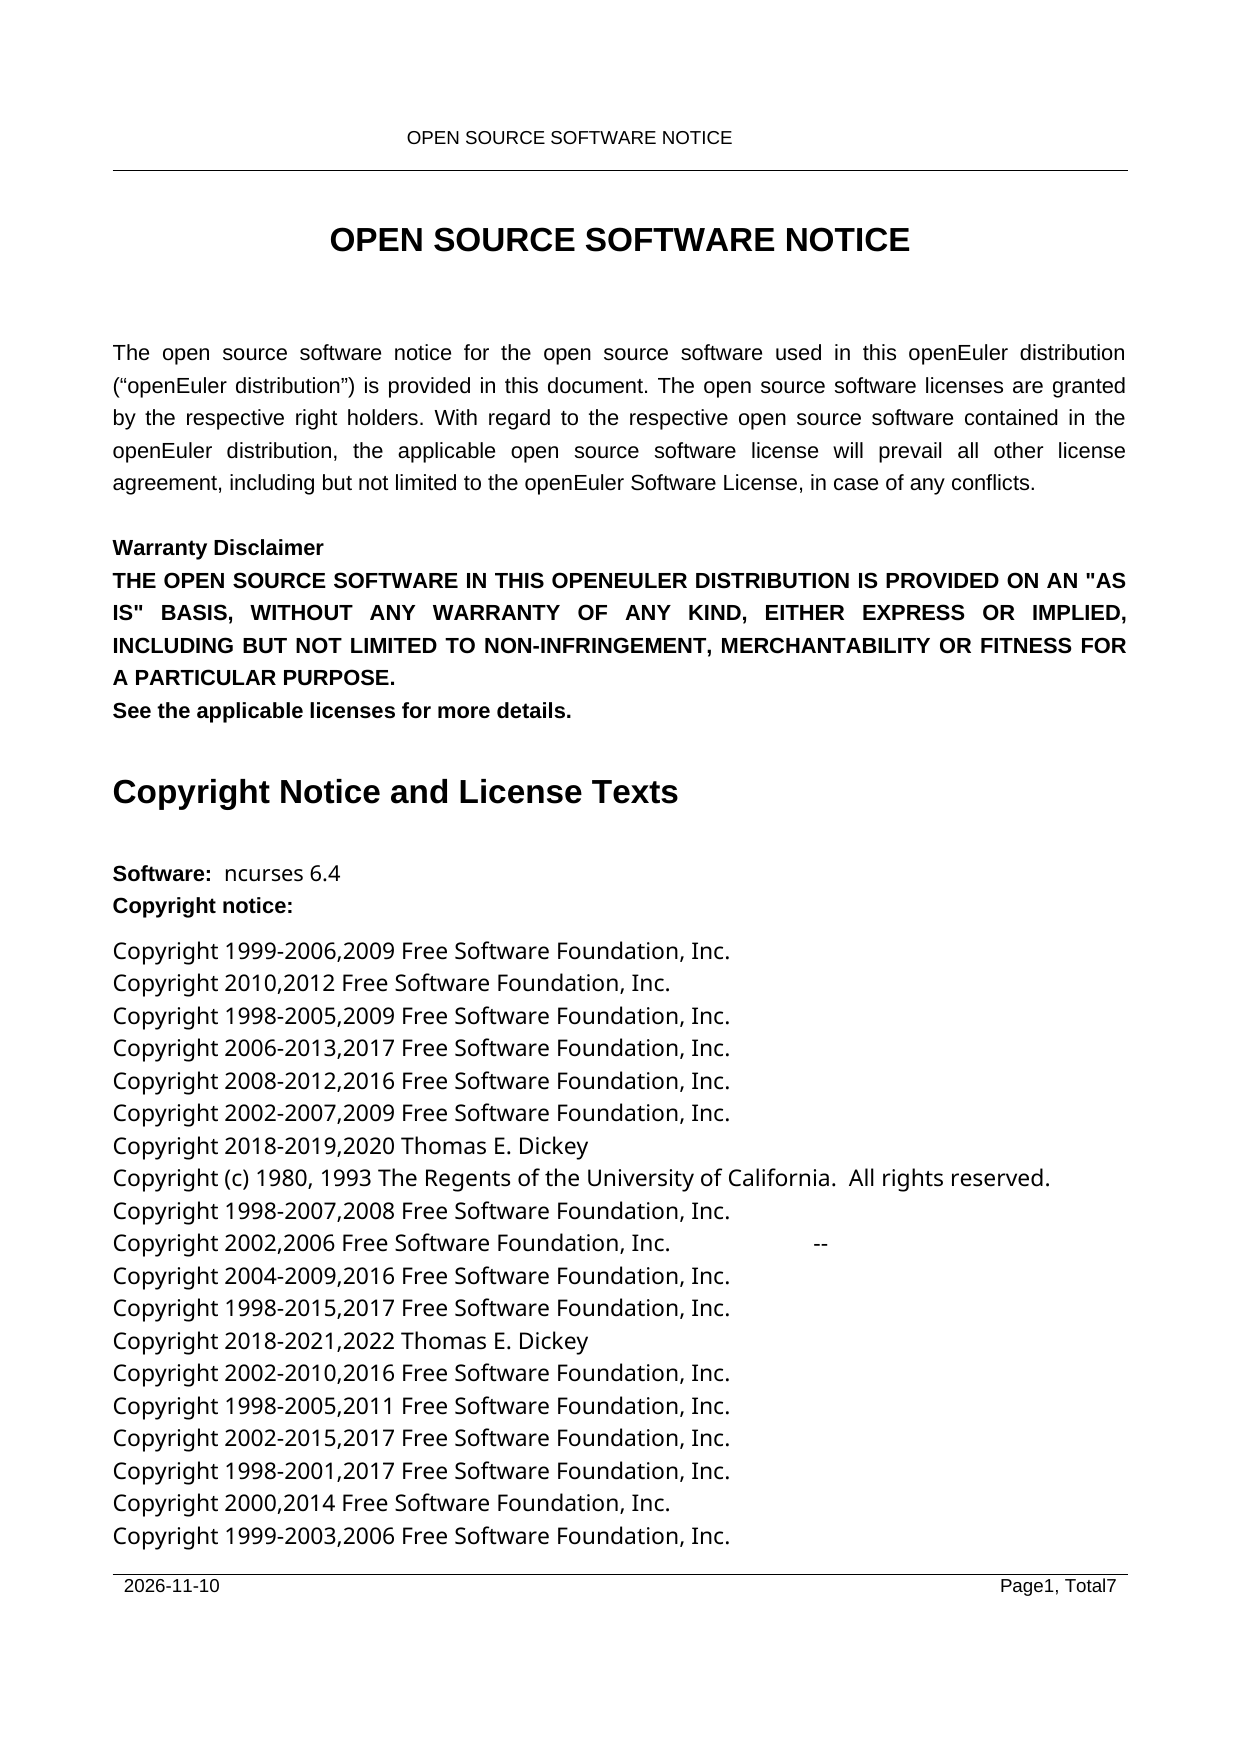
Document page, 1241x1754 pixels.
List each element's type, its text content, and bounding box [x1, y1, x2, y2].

text THE OPEN SOURCE SOFTWARE IN THIS OPENEULER DISTRIBUTION IS PROVIDED ON AN "AS IS" BASIS, WITHOUT ANY WARRANTY OF ANY KIND, EITHER EXPRESS OR IMPLIED, INCLUDING BUT NOT LIMITED TO NON-INFRINGEMENT, MERCHANTABILITY OR FITNESS FOR A PARTICULAR PURPOSE. See the applicable licenses for more details. [112, 564, 1128, 726]
text OPEN SOURCE SOFTWARE NOTICE [112, 206, 1128, 271]
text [112, 934, 1128, 1551]
text The open source software notice for the open source software used in this openEuler distribution (“openEuler distribution”) is provided in this document. The open source software licenses are granted by the respective right holders. With regard to the respective open source software contained in the openEuler distribution, the applicable open source software license will prevail all other license agreement, including but not limited to the openEuler Software License, in case of any conflicts. [112, 336, 1128, 499]
text Warranty Disclaimer [112, 531, 1128, 564]
text Copyright Notice and License Texts [112, 759, 1128, 824]
text Copyright notice: [112, 889, 1128, 921]
title Software: ncurses 6.4 [112, 856, 1128, 889]
